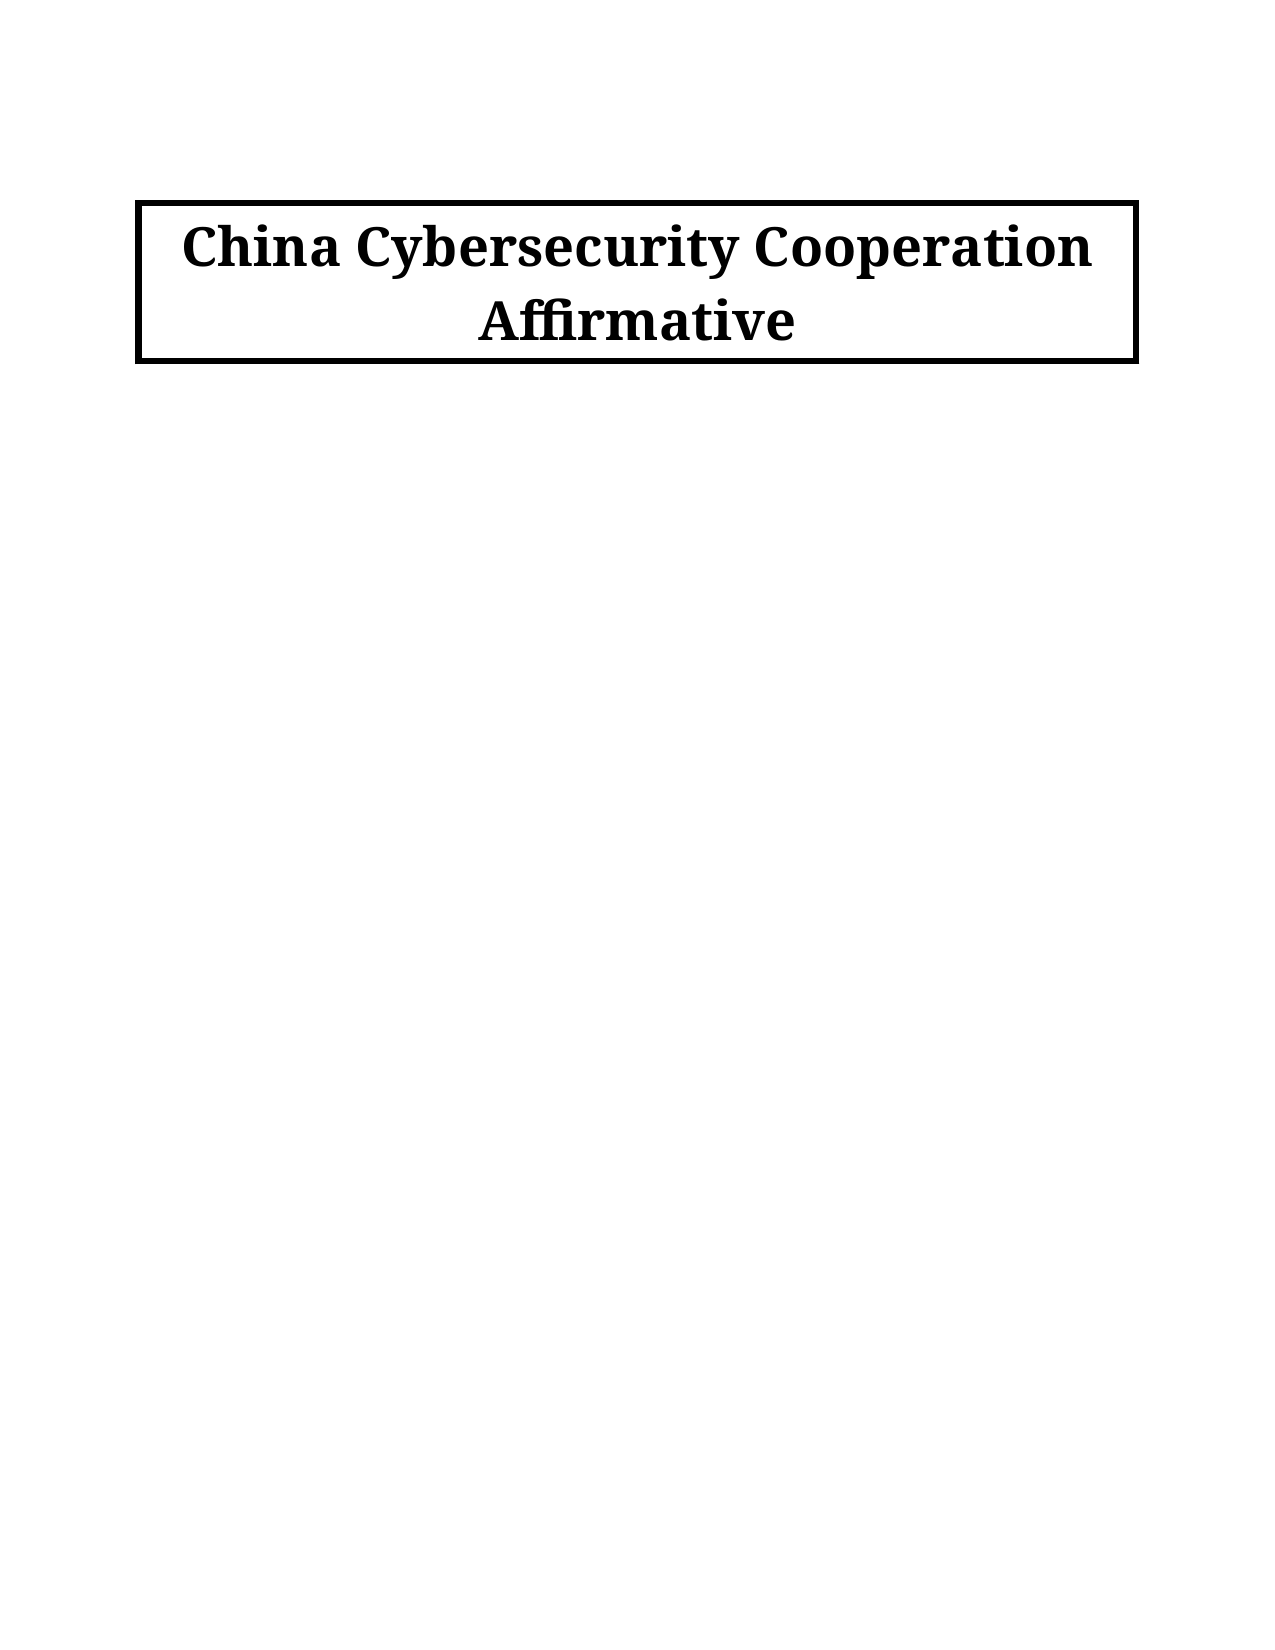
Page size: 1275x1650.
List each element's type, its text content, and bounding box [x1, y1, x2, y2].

subtitle China Cybersecurity Cooperation Affirmative [142, 206, 1133, 358]
